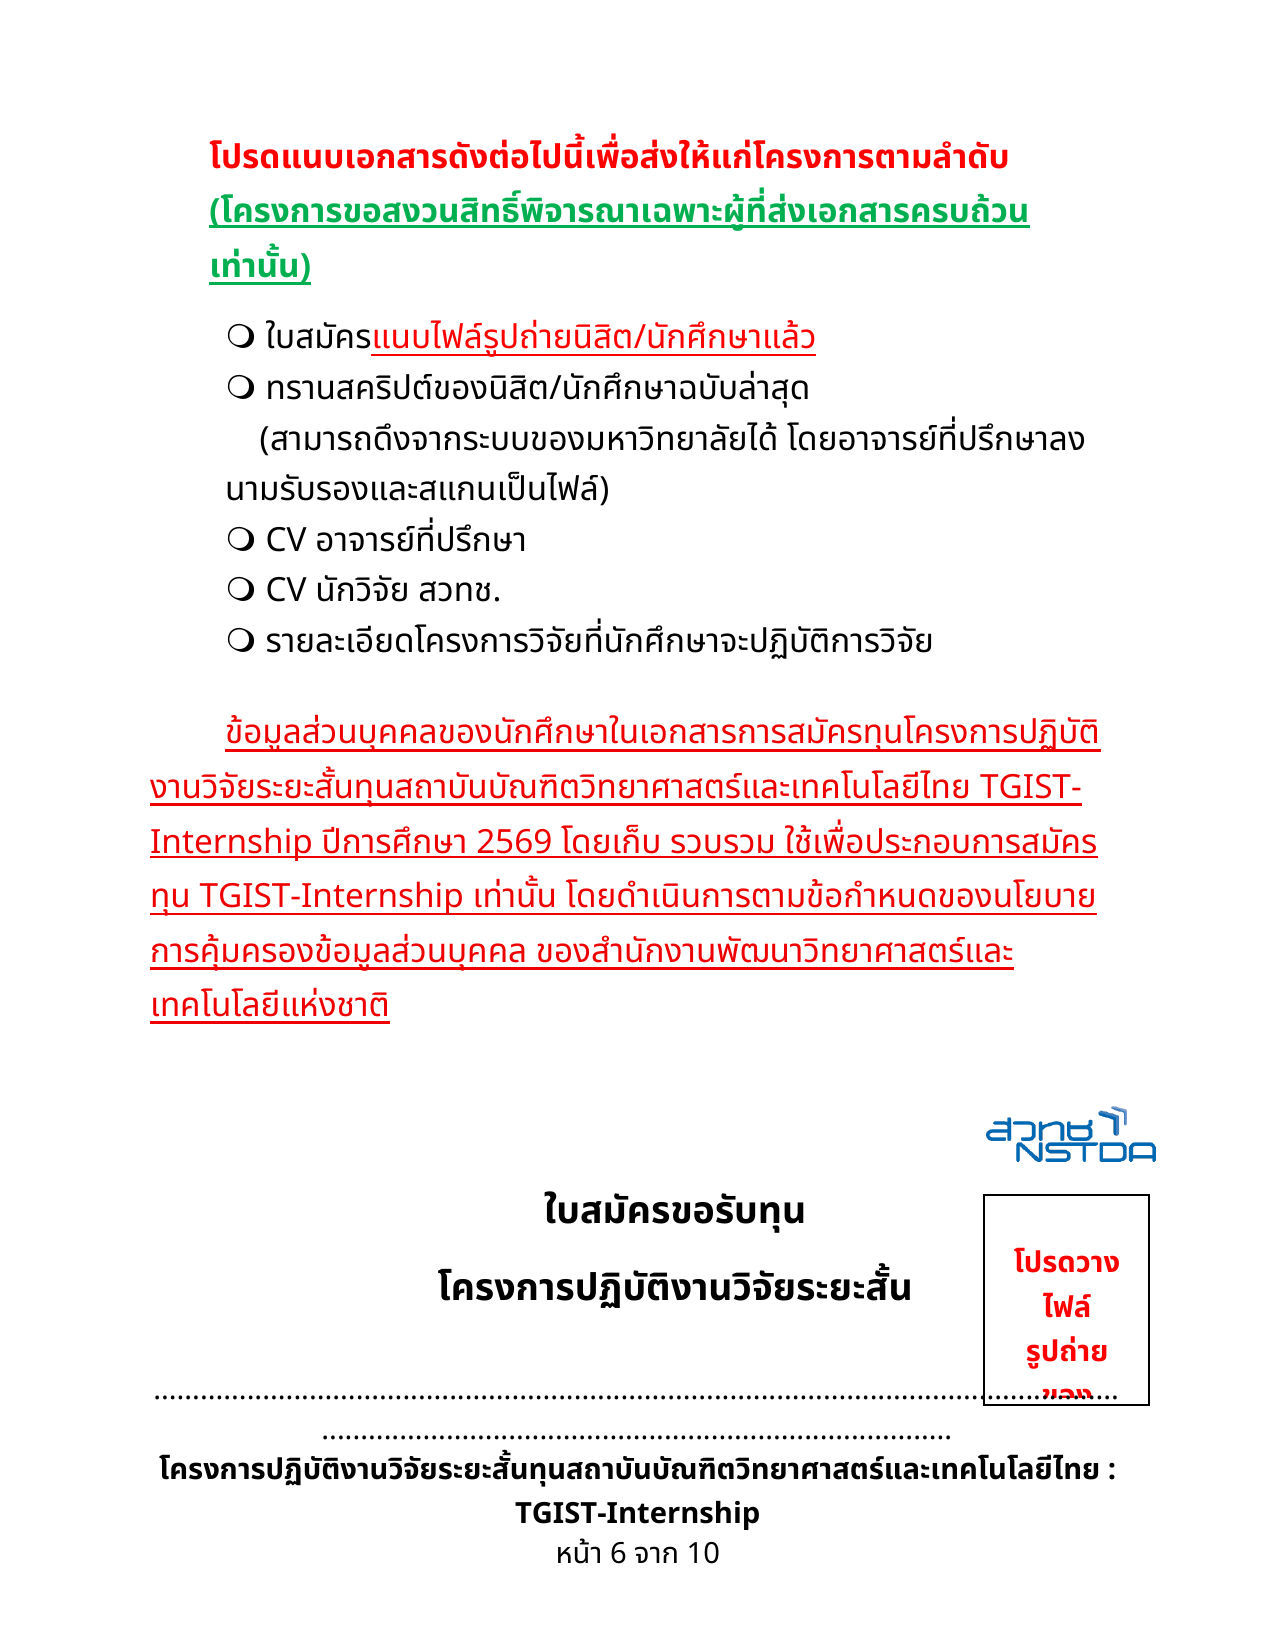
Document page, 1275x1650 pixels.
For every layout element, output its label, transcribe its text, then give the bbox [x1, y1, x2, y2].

text CV นักวิจัย สวทช. [150, 566, 1125, 617]
picture [971, 1092, 1170, 1176]
text โปรดแนบเอกสารดังต่อไปนี้เพื่อส่งให้แก่โครงการตามลำดับ (โครงการขอสงวนสิทธิ์พิจารณาเฉพาะผู้ที่ส่งเอกสารครบถ้วนเท่านั้น) [209, 133, 1125, 292]
text ข้อมูลส่วนบุคคลของนักศึกษาในเอกสารการสมัครทุนโครงการปฏิบัติงานวิจัยระยะสั้นทุนสถาบันบัณฑิตวิทยาศาสตร์และเทคโนโลยีไทย TGIST-Internship ปีการศึกษา 2569 โดยเก็บ รวบรวม ใช้เพื่อประกอบการสมัครทุน TGIST-Internship เท่านั้น โดยดำเนินการตามข้อกำหนดของนโยบายการคุ้มครองข้อมูลส่วนบุคคล ของสำนักงานพัฒนาวิทยาศาสตร์และเทคโนโลยีแห่งชาติ [150, 708, 1125, 1031]
text รายละเอียดโครงการวิจัยที่นักศึกษาจะปฏิบัติการวิจัย [150, 617, 1125, 667]
text CV อาจารย์ที่ปรึกษา [150, 516, 1125, 566]
text ทรานสคริปต์ของนิสิต/นักศึกษาฉบับล่าสุด (สามารถดึงจากระบบของมหาวิทยาลัยได้ โดยอาจารย์ที่ปรึกษาลงนามรับรองและสแกนเป็นไฟล์) [225, 364, 1125, 516]
text โครงการปฏิบัติงานวิจัยระยะสั้น [150, 1261, 1125, 1318]
text ใบสมัครขอรับทุน [150, 1183, 1125, 1240]
text ใบสมัครแนบไฟล์รูปถ่ายนิสิต/นักศึกษาแล้ว [150, 313, 1125, 364]
